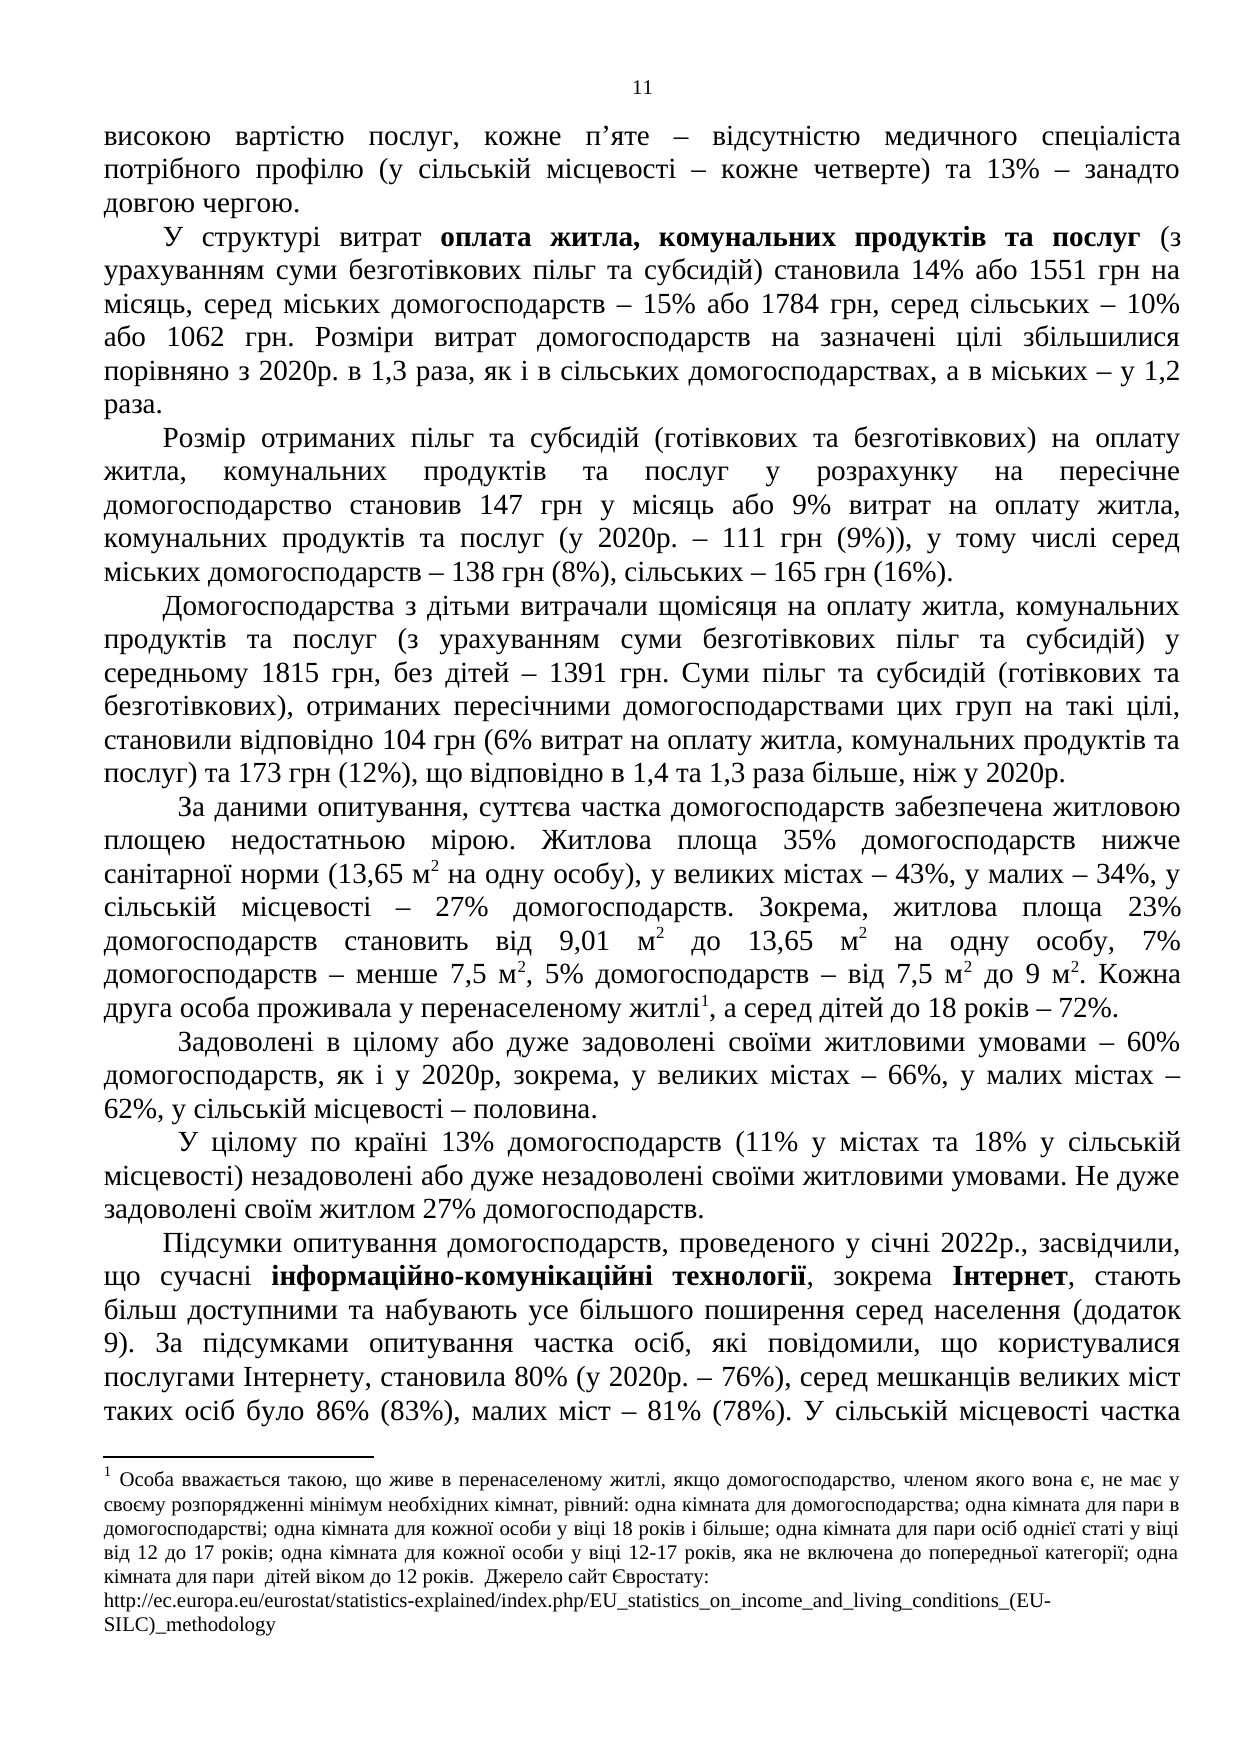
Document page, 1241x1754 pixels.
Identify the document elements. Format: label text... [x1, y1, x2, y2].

text Розмір отриманих пільг та субсидій (готівкових та безготівкових) на оплату житла, комунальних продуктів та послуг у розрахунку на пересічне домогосподарство становив 147 грн у місяць або 9% витрат на оплату житла, комунальних продуктів та послуг (у 2020р. – 111 грн (9%)), у тому числі серед міських домогосподарств – 138 грн (8%), сільських – 165 грн (16%). [103, 420, 1181, 588]
text Задоволені в цілому або дуже задоволені своїми житловими умовами – 60% домогосподарств, як і у 2020р, зокрема, у великих містах – 66%, у малих містах – 62%, у сільській місцевості – половина. [103, 1024, 1181, 1124]
text У структурі витрат оплата житла, комунальних продуктів та послуг (з урахуванням суми безготівкових пільг та субсидій) становила 14% або 1551 грн на місяць, серед міських домогосподарств – 15% або 1784 грн, серед сільських – 10% або 1062 грн. Розміри витрат домогосподарств на зазначені цілі збільшилися порівняно з 2020р. в 1,3 раза, як і в сільських домогосподарствах, а в міських – у 1,2 раза. [103, 219, 1181, 420]
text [103, 118, 1181, 219]
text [103, 1225, 1181, 1426]
text У цілому по країні 13% домогосподарств (11% у містах та 18% у сільській місцевості) незадоволені або дуже незадоволені своїми житловими умовами. Не дуже задоволені своїм житлом 27% домогосподарств. [103, 1124, 1181, 1225]
text За даними опитування, суттєва частка домогосподарств забезпечена житловою площею недостатньою мірою. Житлова площа 35% домогосподарств нижче санітарної норми (13,65 м2 на одну особу), у великих містах – 43%, у малих – 34%, у сільській місцевості – 27% домогосподарств. Зокрема, житлова площа 23% домогосподарств становить від 9,01 м2 до 13,65 м2 на одну особу, 7% домогосподарств – менше 7,5 м2, 5% домогосподарств – від 7,5 м2 до 9 м2. Кожна друга особа проживала у перенаселеному житлі, а серед дітей до 18 років – 72%. [103, 789, 1181, 1024]
text Домогосподарства з дітьми витрачали щомісяця на оплату житла, комунальних продуктів та послуг (з урахуванням суми безготівкових пільг та субсидій) у середньому 1815 грн, без дітей – 1391 грн. Суми пільг та субсидій (готівкових та безготівкових), отриманих пересічними домогосподарствами цих груп на такі цілі, становили відповідно 104 грн (6% витрат на оплату житла, комунальних продуктів та послуг) та 173 грн (12%), що відповідно в 1,4 та 1,3 раза більше, ніж у 2020р. [103, 588, 1181, 789]
